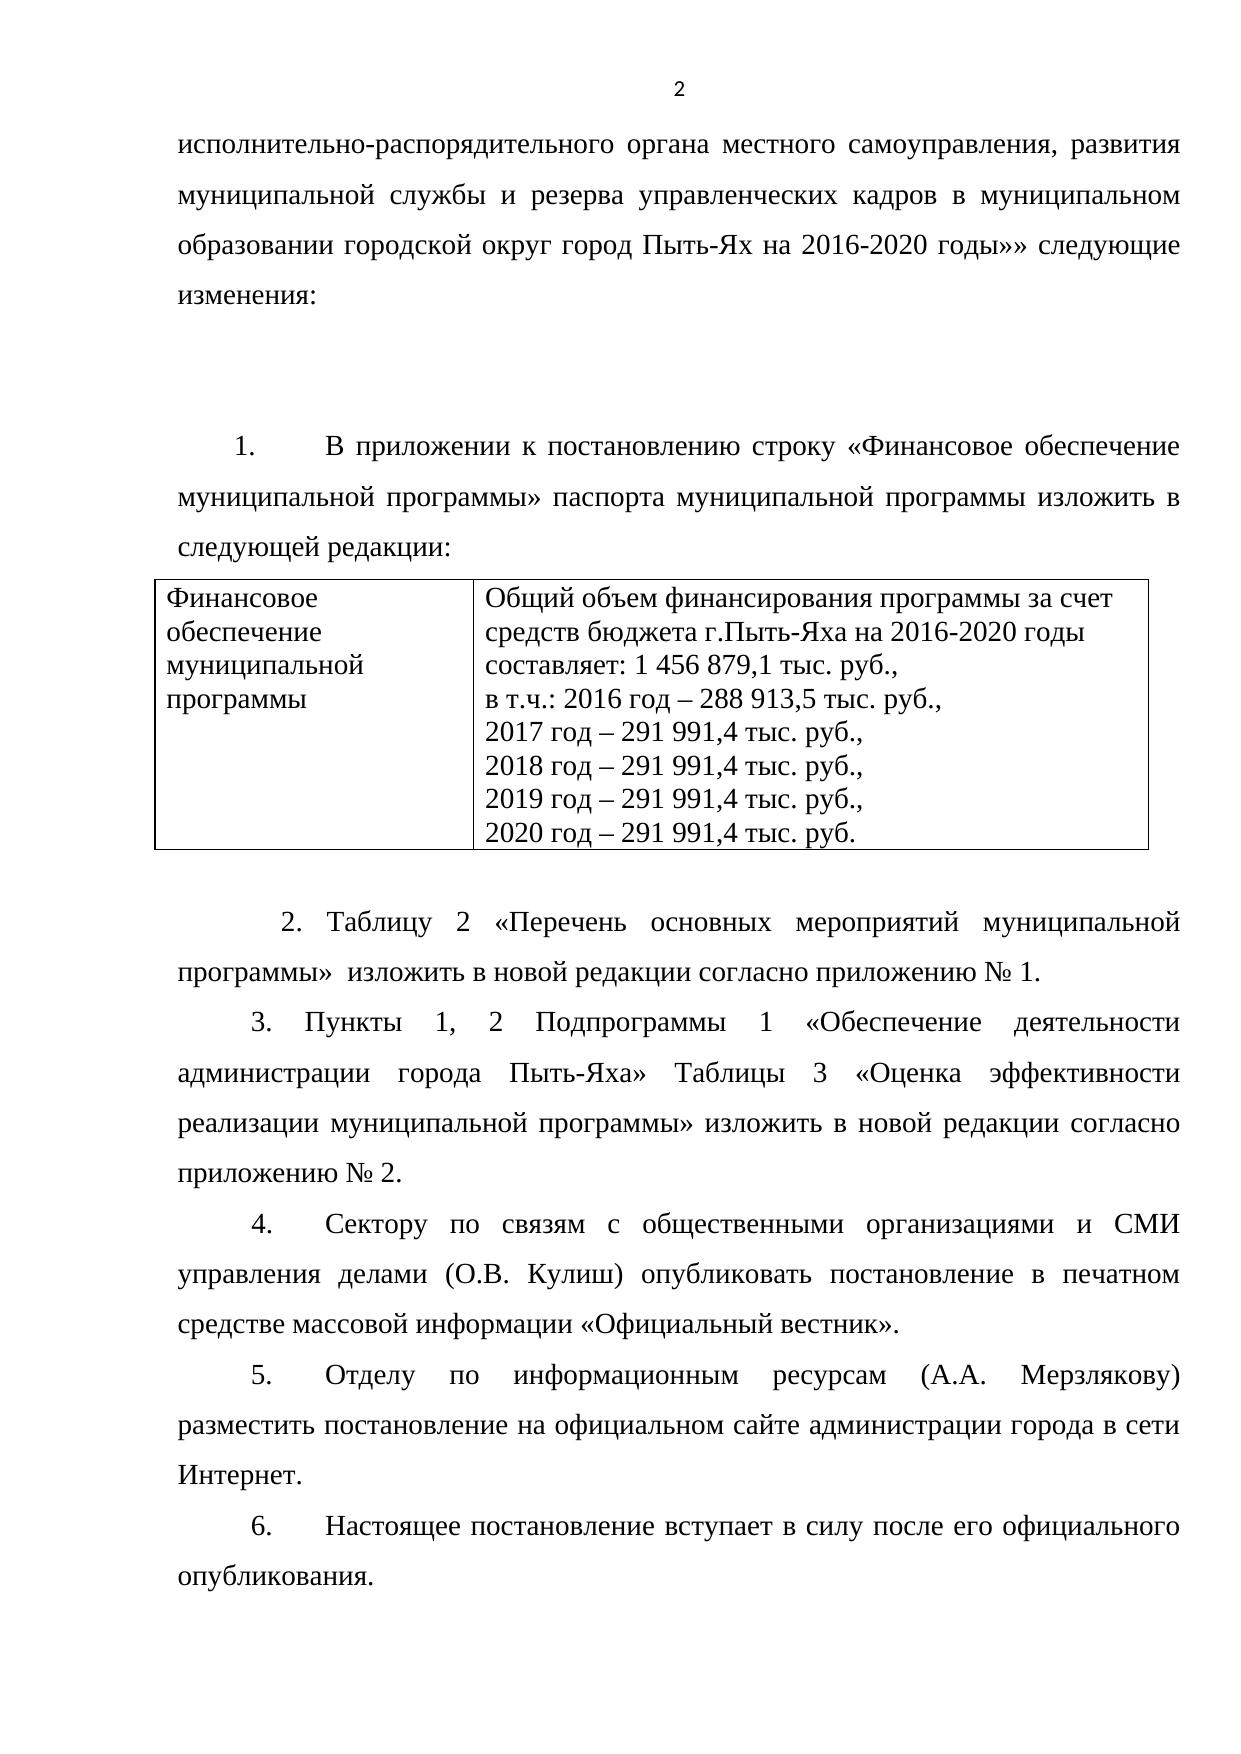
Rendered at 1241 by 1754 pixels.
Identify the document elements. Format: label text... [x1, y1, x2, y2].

text 4. Сектору по связям с общественными организациями и СМИ управления делами (О.В. Кулиш) опубликовать постановление в печатном средстве массовой информации «Официальный вестник». [177, 1206, 1181, 1340]
text 2. Таблицу 2 «Перечень основных мероприятий муниципальной программы» изложить в новой редакции согласно приложению № 1. [177, 904, 1181, 988]
text 1. В приложении к постановлению строку «Финансовое обеспечение муниципальной программы» паспорта муниципальной программы изложить в следующей редакции: [177, 428, 1181, 563]
text 6. Настоящее постановление вступает в силу после его официального опубликования. [177, 1508, 1181, 1592]
text 5. Отделу по информационным ресурсам (А.А. Мерзлякову) разместить постановление на официальном сайте администрации города в сети Интернет. [177, 1357, 1181, 1491]
text 3. Пункты 1, 2 Подпрограммы 1 «Обеспечение деятельности администрации города Пыть-Яха» Таблицы 3 «Оценка эффективности реализации муниципальной программы» изложить в новой редакции согласно приложению № 2. [177, 1004, 1181, 1189]
table_header Финансовое обеспечение муниципальной программы [156, 580, 473, 849]
table_header Общий объем финансирования программы за счет средств бюджета г.Пыть-Яха на 2016-2020 годы составляет: 1 456 879,1 тыс. руб., в т.ч.: 2016 год – 288 913,5 тыс. руб., 2017 год – 291 991,4 тыс. руб., 2018 год – 291 991,4 тыс. руб., 2019 год – 291 991,4 тыс. руб., 2020 год – 291 991,4 тыс. руб. [474, 580, 1148, 849]
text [177, 127, 1181, 311]
